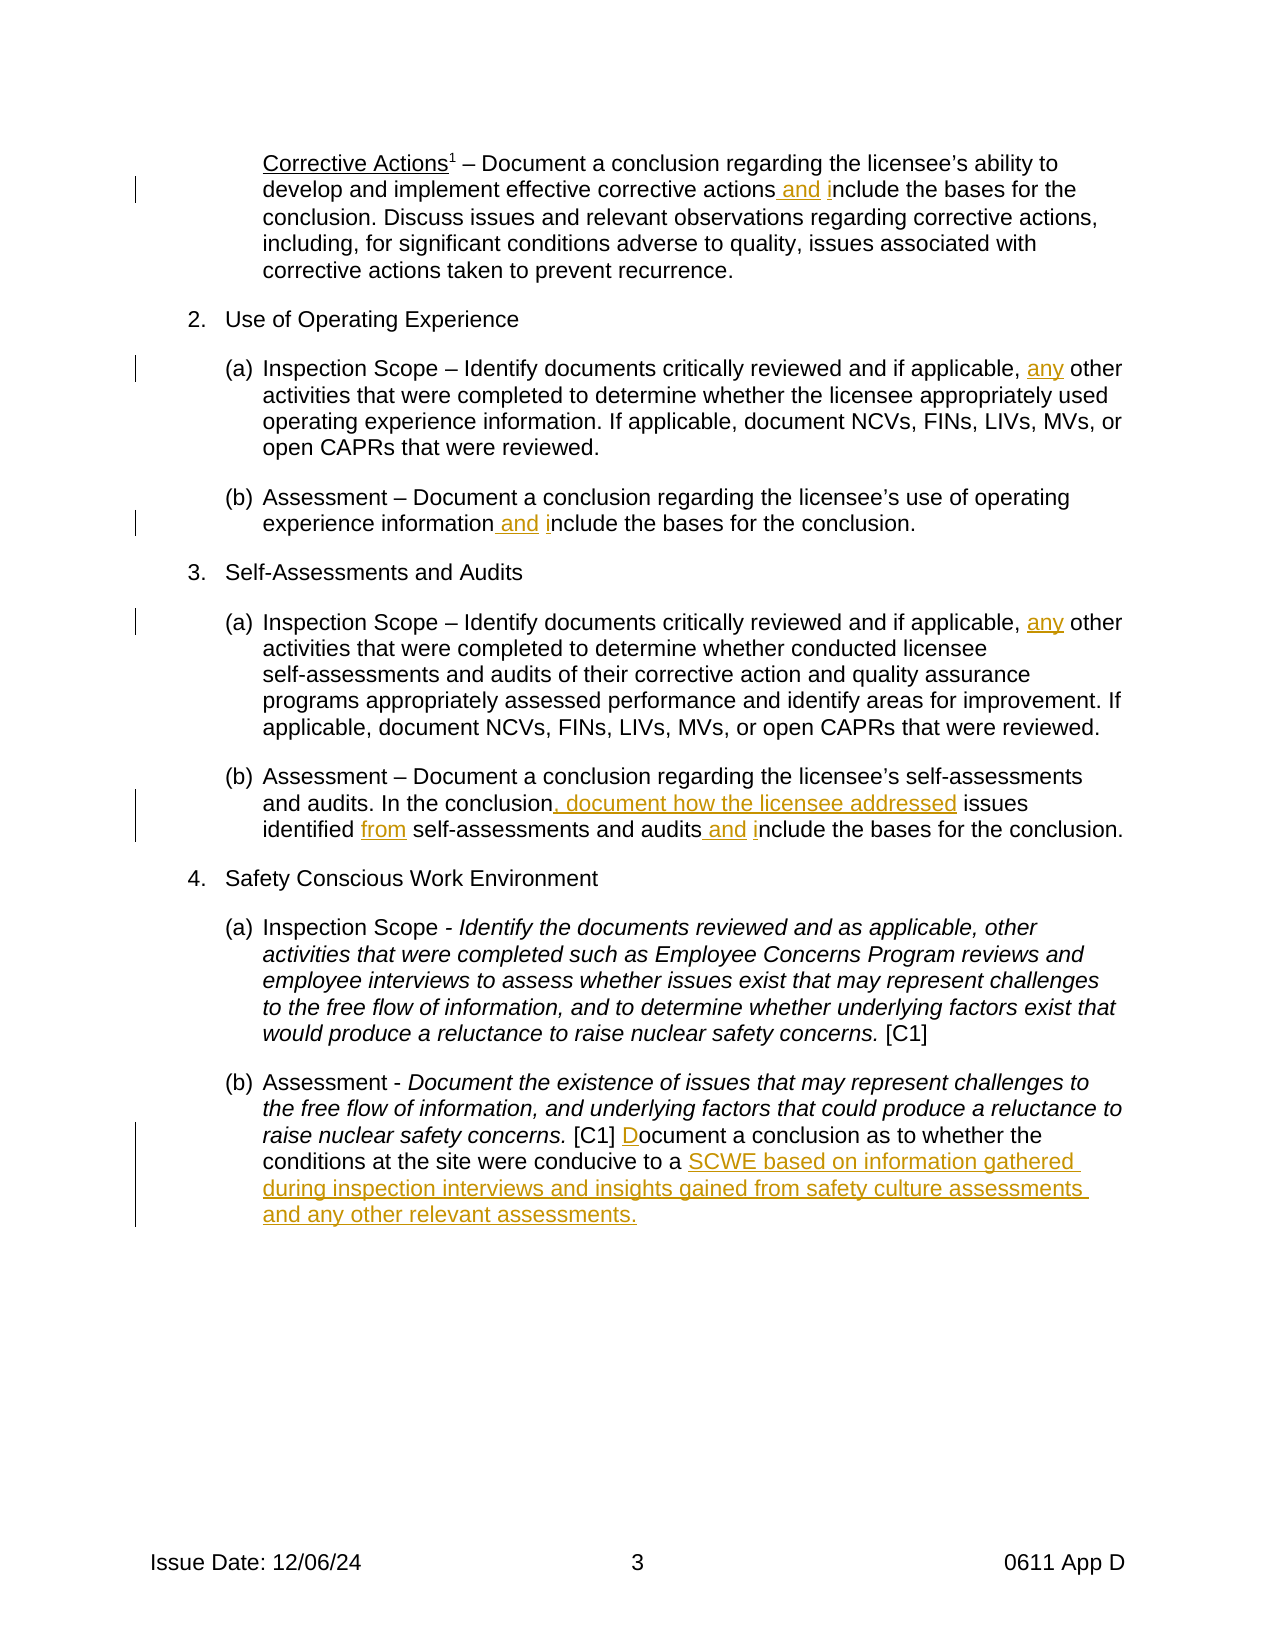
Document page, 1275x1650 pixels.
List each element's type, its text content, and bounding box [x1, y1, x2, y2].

list Assessment - Document the existence of issues that may represent challenges to the free flow of information, and underlying factors that could produce a reluctance to raise nuclear safety concerns. [C1] ocument a conclusion as to whether the conditions at the site were conducive to a [225, 1069, 1125, 1227]
list Assessment – Document a conclusion regarding the licensee’s use of operating experience information nclude the bases for the conclusion. [225, 483, 1125, 536]
list Self-Assessments and Audits [187, 559, 1125, 586]
list Use of Operating Experience [187, 306, 1125, 332]
text Corrective Actions1 – Document a conclusion regarding the licensee’s ability to develop and implement effective corrective actions nclude the bases for the conclusion. Discuss issues and relevant observations regarding corrective actions, including, for significant conditions adverse to quality, issues associated with corrective actions taken to prevent recurrence. [262, 150, 1125, 283]
list Inspection Scope – Identify documents critically reviewed and if applicable, other activities that were completed to determine whether conducted licensee self-assessments and audits of their corrective action and quality assurance programs appropriately assessed performance and identify areas for improvement. If applicable, document NCVs, FINs, LIVs, MVs, or open CAPRs that were reviewed. [225, 608, 1125, 740]
list Safety Conscious Work Environment [187, 865, 1125, 891]
list Assessment – Document a conclusion regarding the licensee’s self-assessments and audits. In the conclusion issues identified self-assessments and audits nclude the bases for the conclusion. [225, 763, 1125, 842]
list Inspection Scope – Identify documents critically reviewed and if applicable, other activities that were completed to determine whether the licensee appropriately used operating experience information. If applicable, document NCVs, FINs, LIVs, MVs, or open CAPRs that were reviewed. [225, 355, 1125, 461]
list Inspection Scope - Identify the documents reviewed and as applicable, other activities that were completed such as Employee Concerns Program reviews and employee interviews to assess whether issues exist that may represent challenges to the free flow of information, and to determine whether underlying factors exist that would produce a reluctance to raise nuclear safety concerns. [C1] [225, 914, 1125, 1046]
